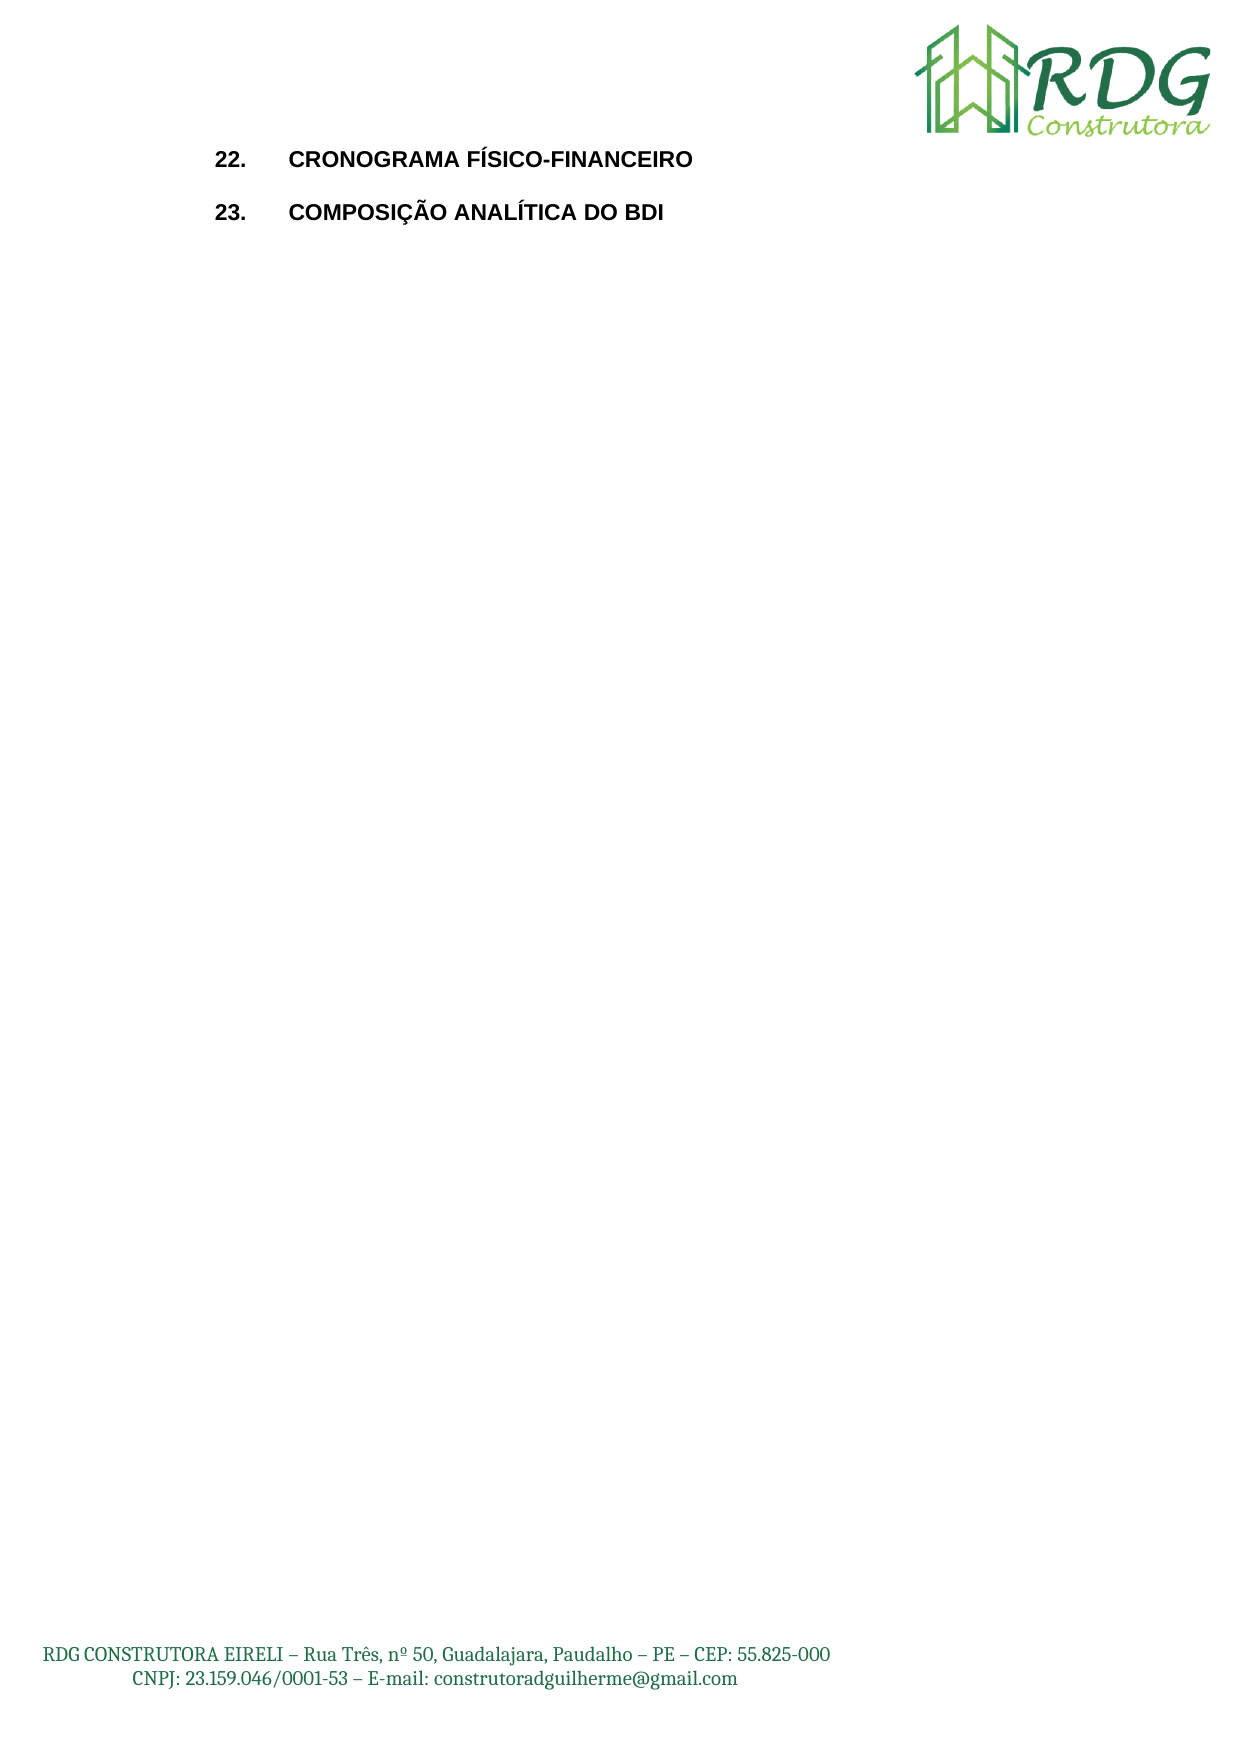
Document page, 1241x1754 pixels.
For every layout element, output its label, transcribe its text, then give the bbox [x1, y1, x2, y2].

list COMPOSIÇÃO ANALÍTICA DO BDI [214, 199, 1121, 225]
picture [913, 23, 1211, 137]
list CRONOGRAMA FÍSICO-FINANCEIRO [214, 146, 1121, 172]
